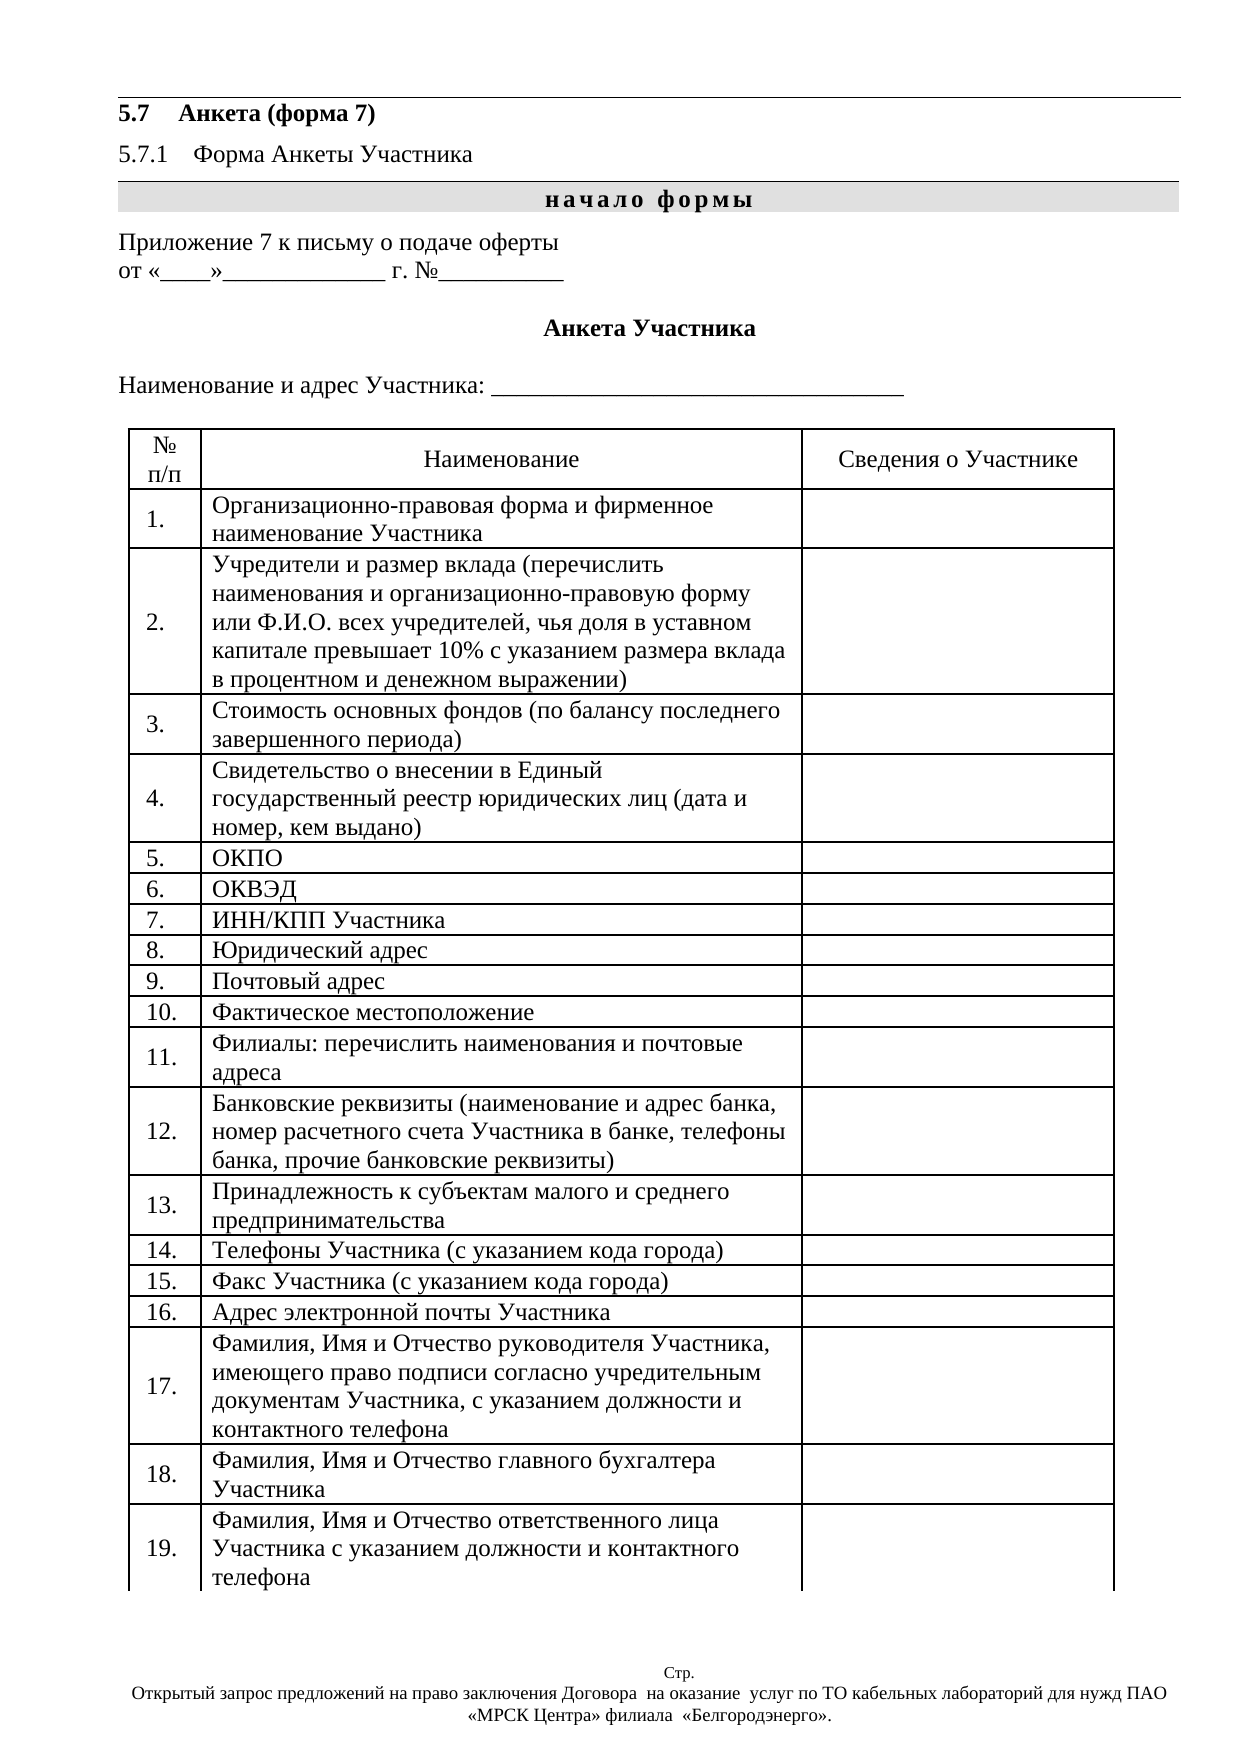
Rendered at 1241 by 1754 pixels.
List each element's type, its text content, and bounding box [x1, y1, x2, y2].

table_cell [130, 490, 200, 547]
table_cell Банковские реквизиты (наименование и адрес банка, номер расчетного счета Участника в банке, телефоны банка, прочие банковские реквизиты) [202, 1088, 801, 1174]
table_cell [130, 1266, 200, 1295]
text Наименование и адрес Участника: _________________________________ [118, 371, 1181, 399]
table_cell Телефоны Участника (с указанием кода города) [202, 1236, 801, 1264]
table_cell [130, 1445, 200, 1503]
table_cell Свидетельство о внесении в Единый государственный реестр юридических лиц (дата и номер, кем выдано) [202, 755, 801, 841]
table_cell Фактическое местоположение [202, 997, 801, 1026]
table_header № п/п [130, 430, 200, 488]
table_cell [130, 1028, 200, 1086]
table_cell [130, 905, 200, 933]
table_cell Фамилия, Имя и Отчество главного бухгалтера Участника [202, 1445, 801, 1503]
table_cell [130, 1505, 200, 1591]
subtitle Анкета (форма 7) [118, 98, 1181, 127]
table_cell [803, 905, 1113, 933]
table_cell [803, 1328, 1113, 1443]
table_cell ОКПО [202, 843, 801, 872]
table_cell Факс Участника (с указанием кода города) [202, 1266, 801, 1295]
table_cell [130, 966, 200, 995]
table_cell Учредители и размер вклада (перечислить наименования и организационно-правовую форму или Ф.И.О. всех учредителей, чья доля в уставном капитале превышает 10% с указанием размера вклада в процентном и денежном выражении) [202, 549, 801, 693]
table_cell [130, 1236, 200, 1264]
table_cell [130, 936, 200, 964]
table_cell ОКВЭД [202, 874, 801, 903]
table_cell [803, 1088, 1113, 1174]
table_cell Почтовый адрес [202, 966, 801, 995]
table_cell Организационно-правовая форма и фирменное наименование Участника [202, 490, 801, 547]
subtitle Форма Анкеты Участника [118, 139, 1181, 168]
table_cell Фамилия, Имя и Отчество руководителя Участника, имеющего право подписи согласно учредительным документам Участника, с указанием должности и контактного телефона [202, 1328, 801, 1443]
table_cell [803, 490, 1113, 547]
table_cell [803, 1176, 1113, 1233]
table_cell [803, 1028, 1113, 1086]
table_cell [803, 997, 1113, 1026]
text Приложение 7 к письму о подаче оферты от «____»_____________ г. №__________ [118, 227, 1181, 284]
table_cell Филиалы: перечислить наименования и почтовые адреса [202, 1028, 801, 1086]
table_cell [803, 695, 1113, 753]
table_cell [803, 549, 1113, 693]
table_cell [130, 1088, 200, 1174]
table_cell ИНН/КПП Участника [202, 905, 801, 933]
text Анкета Участника [118, 313, 1181, 342]
table_cell [130, 549, 200, 693]
table_cell Фамилия, Имя и Отчество ответственного лица Участника с указанием должности и контактного телефона [202, 1505, 801, 1591]
table_cell [130, 695, 200, 753]
table_cell Юридический адрес [202, 936, 801, 964]
table_cell [130, 843, 200, 872]
table_cell [803, 1297, 1113, 1326]
table_cell [803, 966, 1113, 995]
table_cell [130, 1328, 200, 1443]
table_header Наименование [202, 430, 801, 488]
table_cell [803, 1445, 1113, 1503]
table_cell Принадлежность к субъектам малого и среднего предпринимательства [202, 1176, 801, 1233]
text начало формы [118, 182, 1179, 212]
table_cell [130, 1176, 200, 1233]
table_cell [130, 997, 200, 1026]
table_cell [803, 1505, 1113, 1591]
table_cell [803, 1236, 1113, 1264]
table_cell [803, 874, 1113, 903]
table_cell [130, 1297, 200, 1326]
table_header Сведения о Участнике [803, 430, 1113, 488]
table_cell [130, 874, 200, 903]
table_cell Стоимость основных фондов (по балансу последнего завершенного периода) [202, 695, 801, 753]
table_cell [803, 755, 1113, 841]
table_cell [803, 1266, 1113, 1295]
table_cell [803, 936, 1113, 964]
table_cell Адрес электронной почты Участника [202, 1297, 801, 1326]
table_cell [130, 755, 200, 841]
table_cell [803, 843, 1113, 872]
